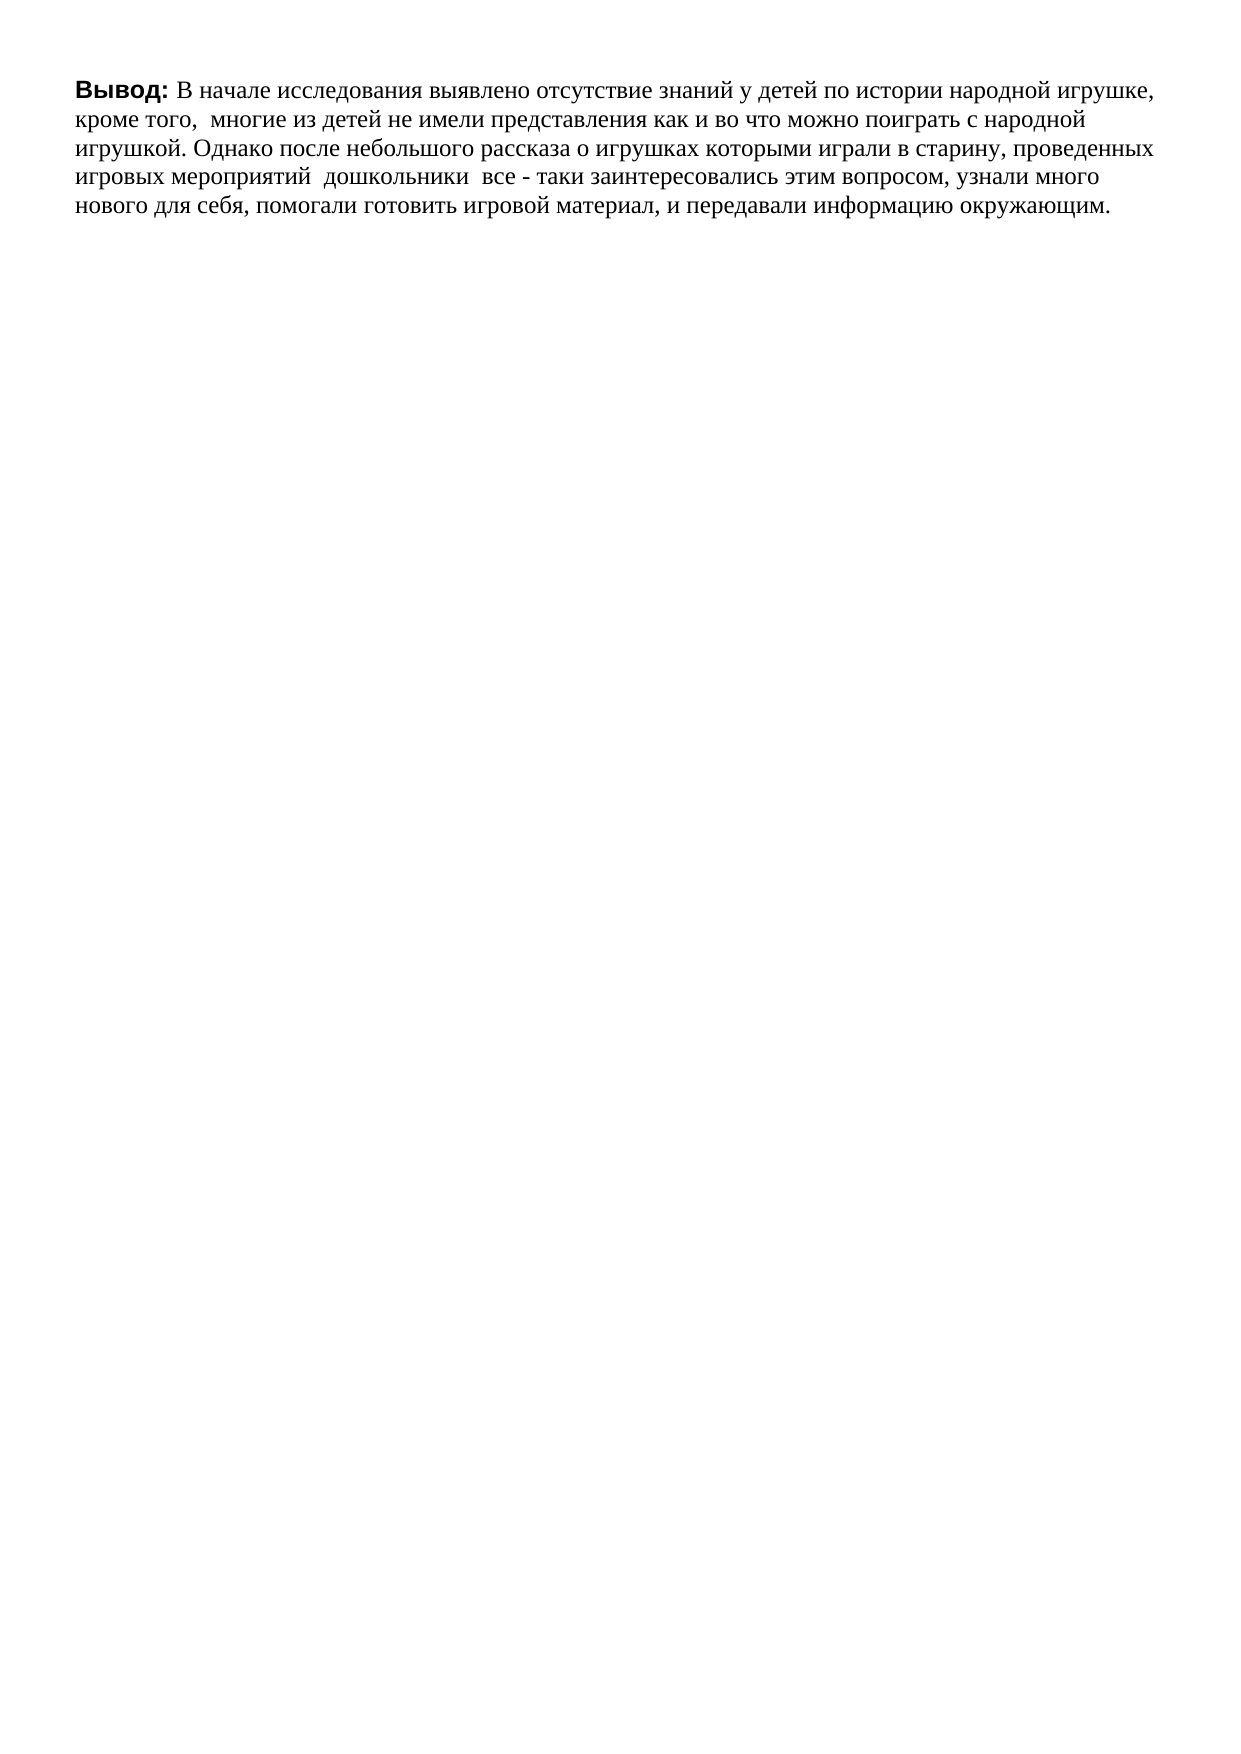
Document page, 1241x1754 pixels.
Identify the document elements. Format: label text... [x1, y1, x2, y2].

text Вывод: В начале исследования выявлено отсутствие знаний у детей по истории народной игрушке, кроме того, многие из детей не имели представления как и во что можно поиграть с народной игрушкой. Однако после небольшого рассказа о игрушках которыми играли в старину, проведенных игровых мероприятий дошкольники все - таки заинтересовались этим вопросом, узнали много нового для себя, помогали готовить игровой материал, и передавали информацию окружающим. [75, 75, 1165, 219]
